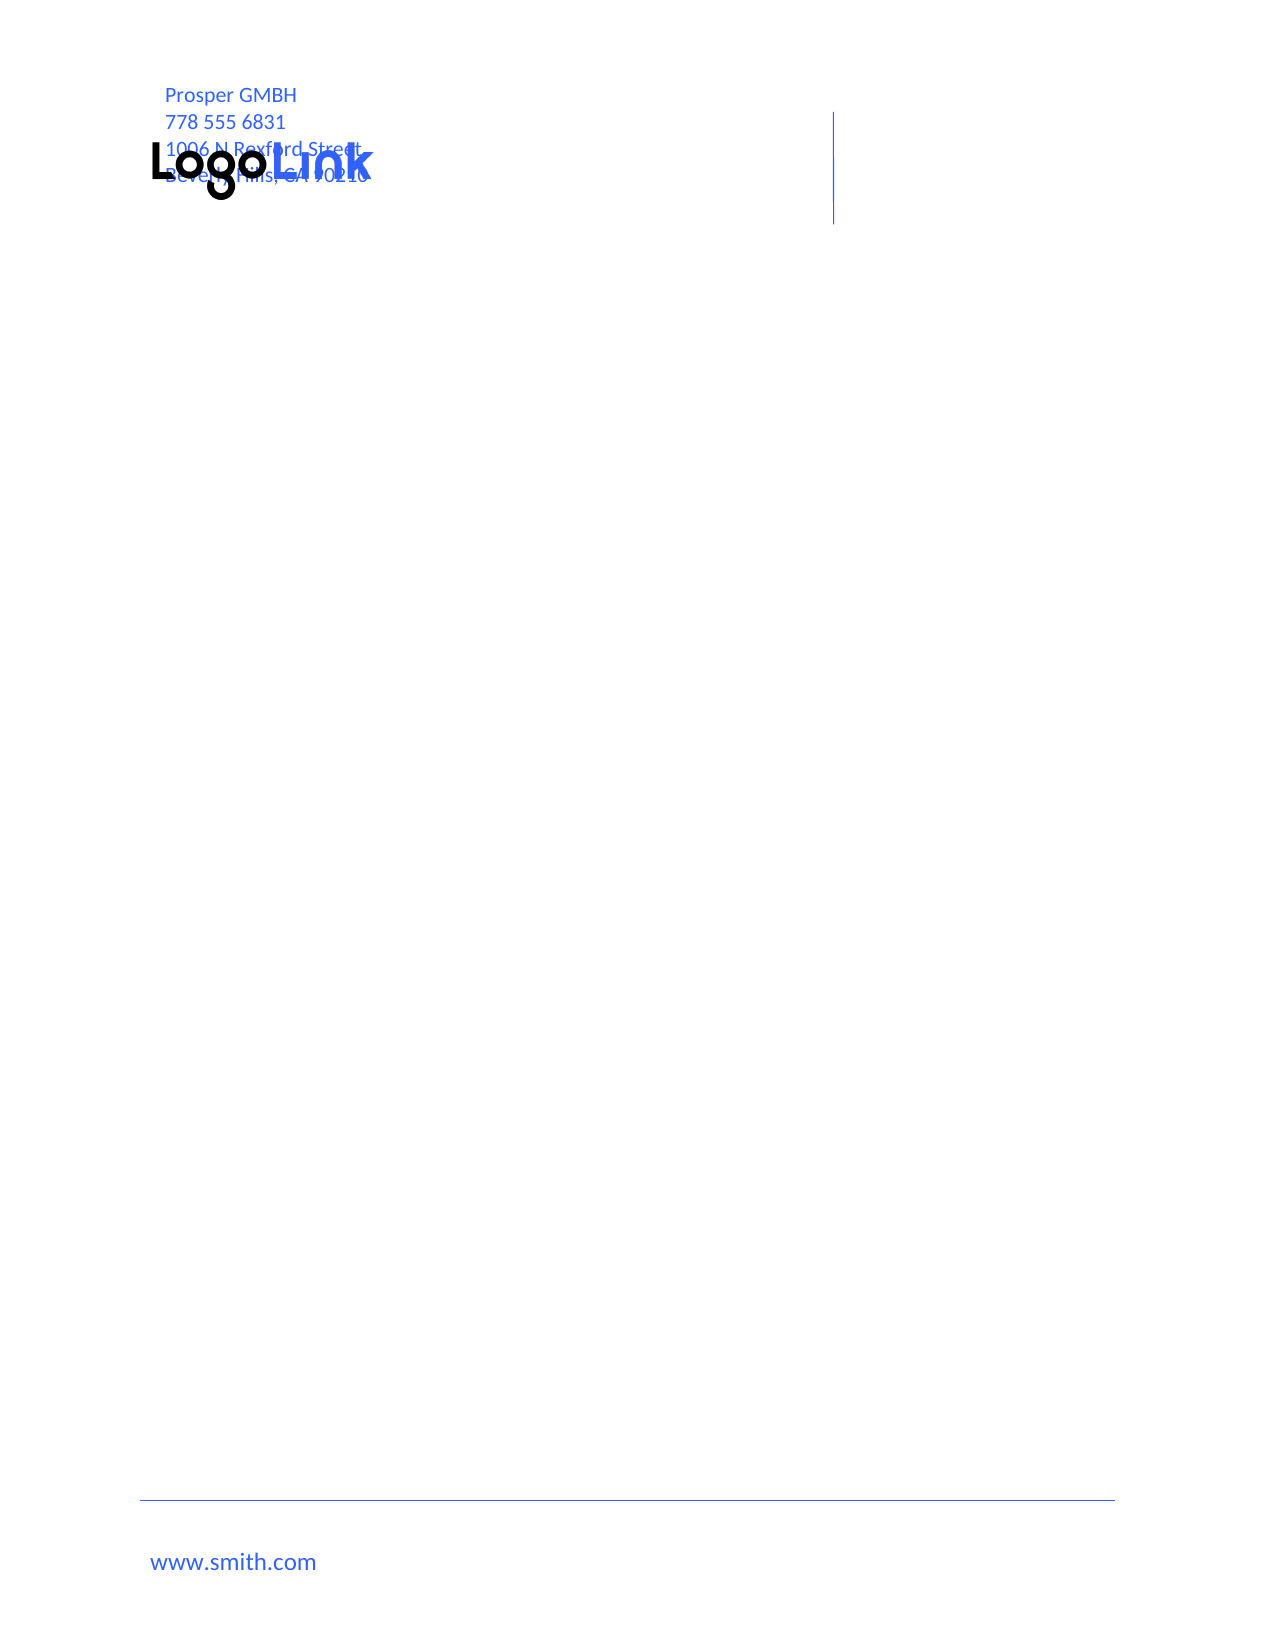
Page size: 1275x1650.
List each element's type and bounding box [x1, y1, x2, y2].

picture [86, 38, 440, 304]
